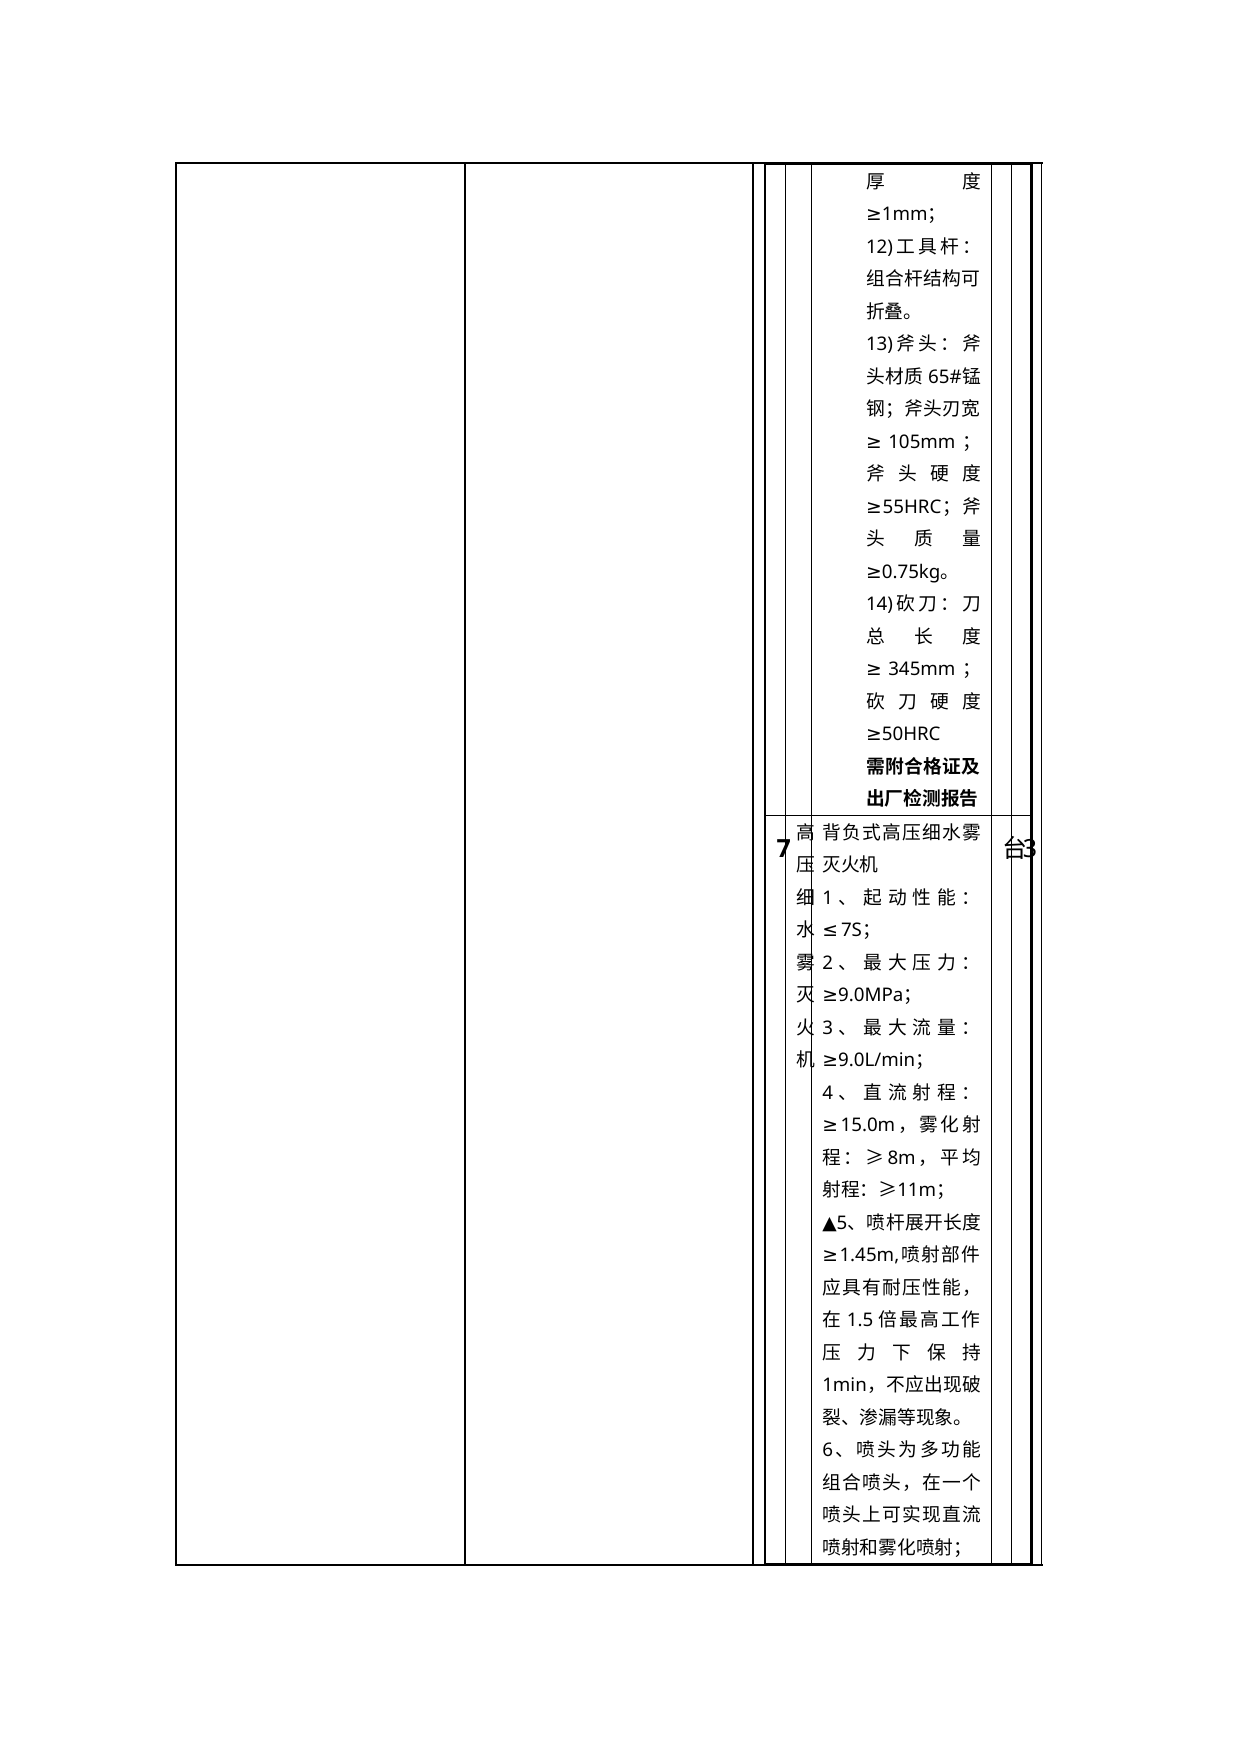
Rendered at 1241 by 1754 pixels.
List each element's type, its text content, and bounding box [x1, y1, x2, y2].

table_cell [1012, 850, 1021, 856]
table_cell [754, 164, 764, 1564]
table_cell [992, 165, 1011, 815]
table_cell [766, 165, 785, 815]
table_cell [1012, 816, 1030, 855]
table_cell [992, 816, 1011, 1563]
table_cell [466, 164, 752, 1564]
table_cell [786, 816, 811, 1563]
table_cell 1 [177, 164, 464, 1564]
table_cell [1012, 856, 1030, 1563]
table_cell [812, 816, 991, 1563]
table_cell [812, 165, 991, 815]
table_cell [1012, 165, 1030, 815]
table_cell [786, 165, 811, 815]
table_cell [1033, 164, 1041, 1564]
table_cell [766, 816, 785, 1563]
